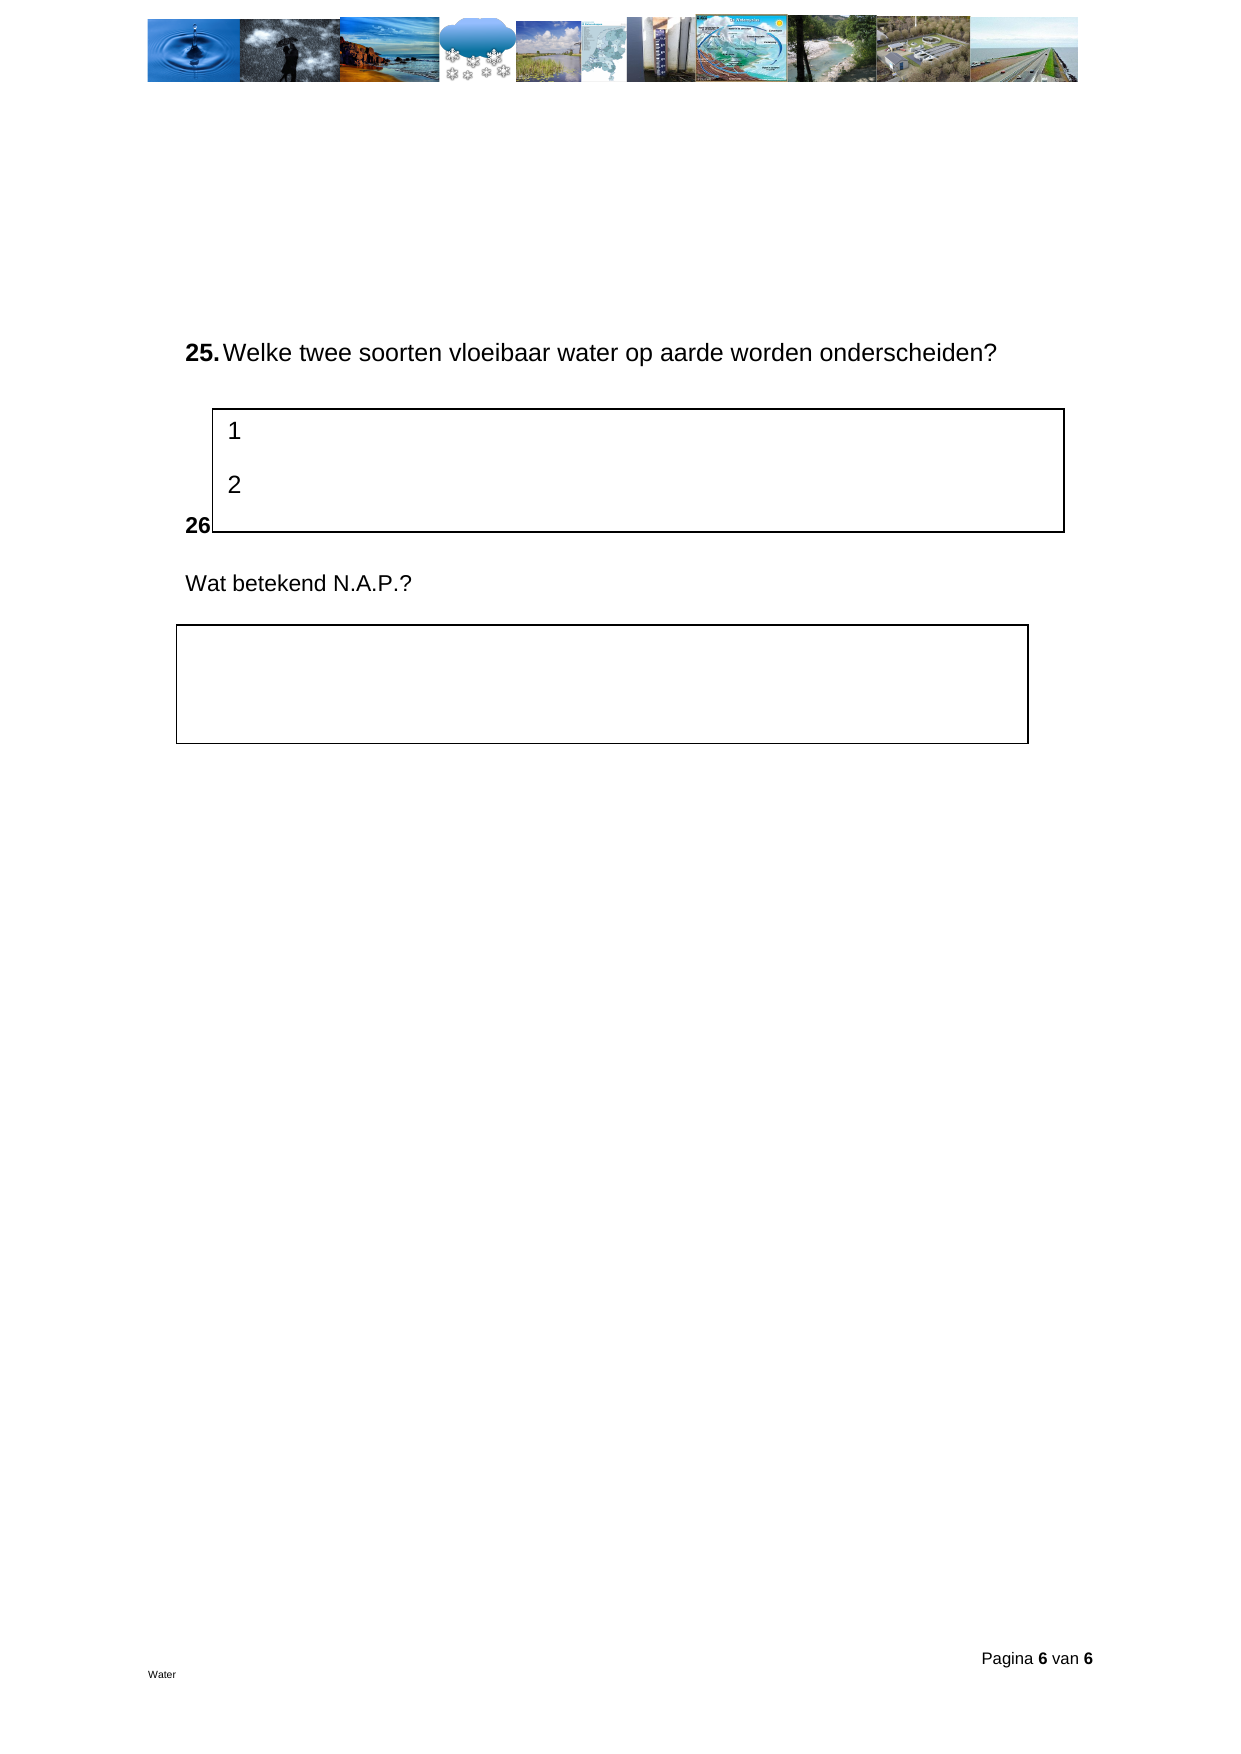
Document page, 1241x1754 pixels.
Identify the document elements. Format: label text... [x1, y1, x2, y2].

picture [147, 19, 239, 82]
list Wat betekend N.A.P.? [185, 512, 1093, 596]
list Welke twee soorten vloeibaar water op aarde worden onderscheiden? [185, 338, 1093, 367]
